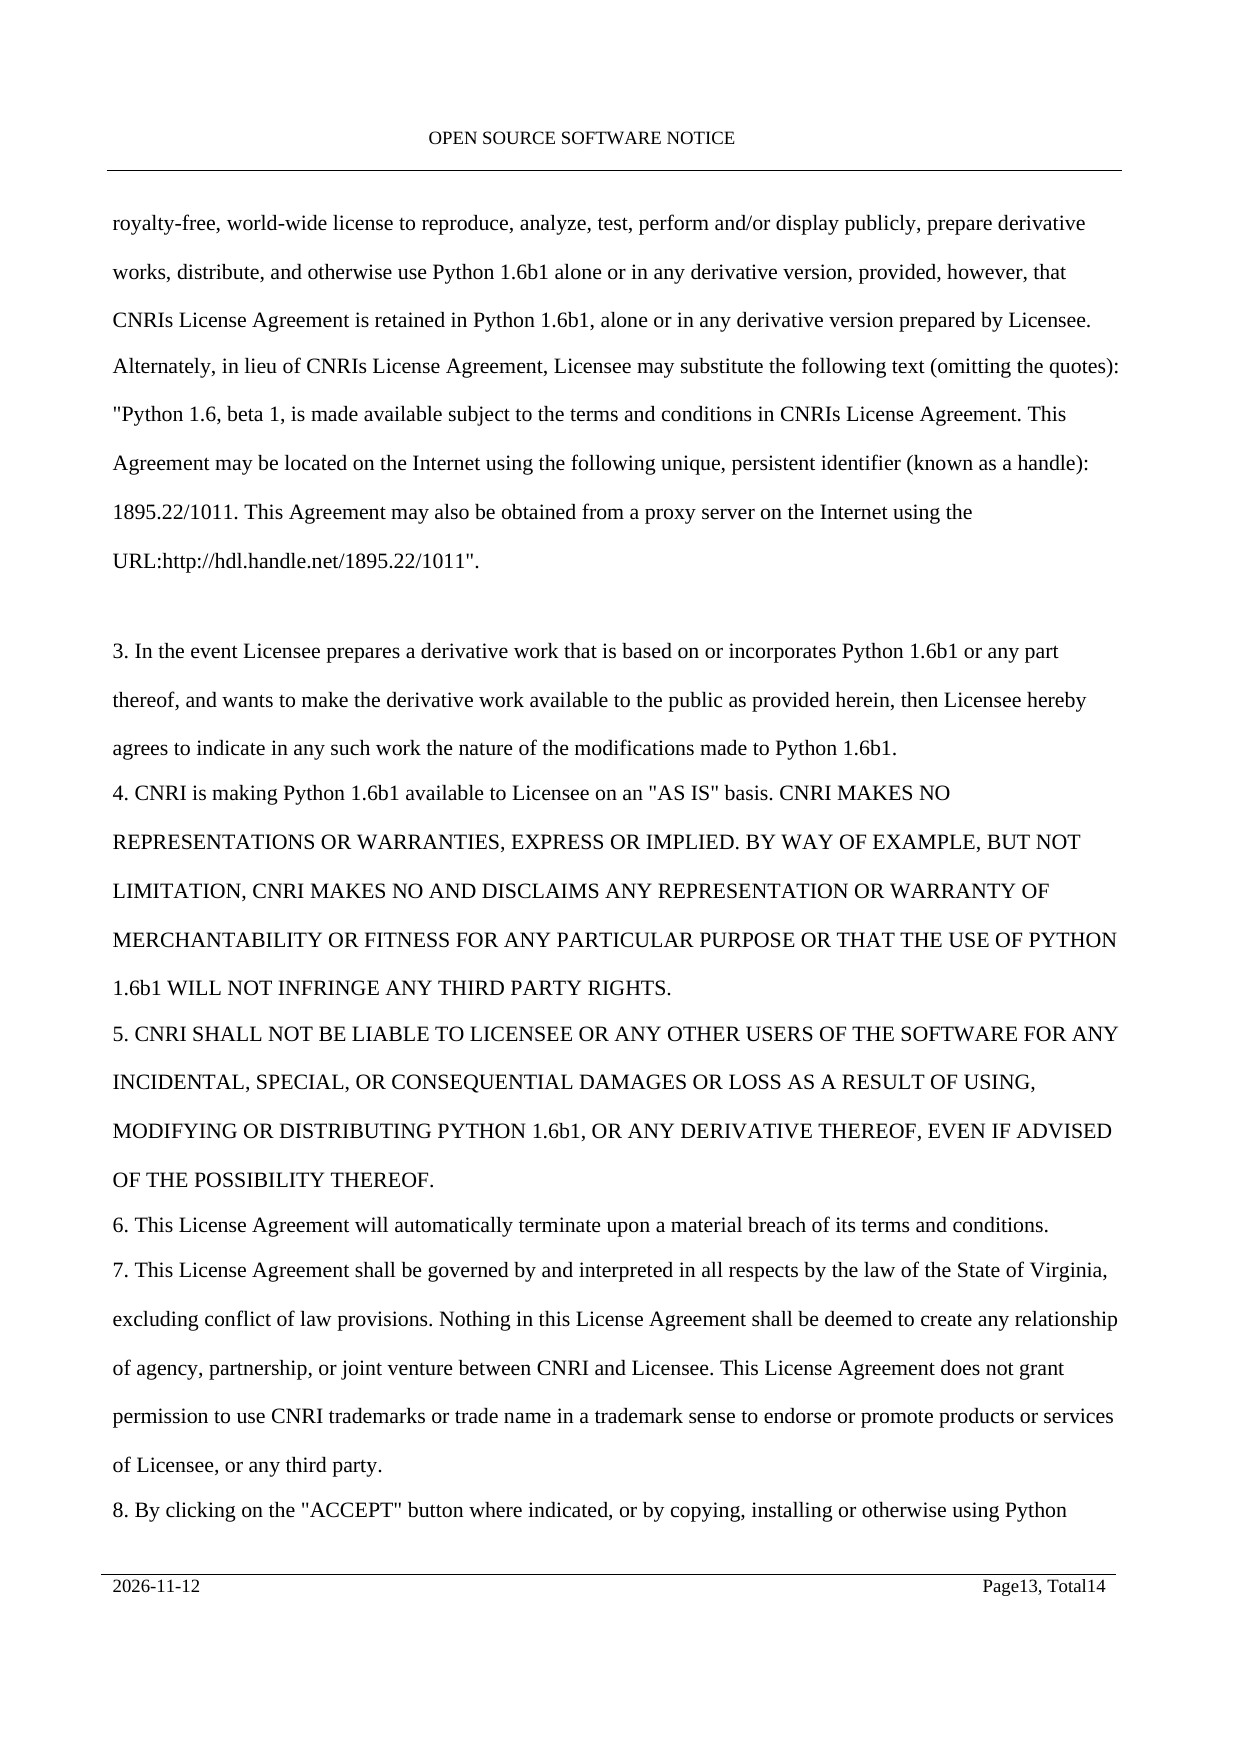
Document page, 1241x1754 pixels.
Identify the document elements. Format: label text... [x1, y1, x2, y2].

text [112, 1493, 1128, 1526]
text 7. This License Agreement shall be governed by and interpreted in all respects by the law of the State of Virginia, excluding conflict of law provisions. Nothing in this License Agreement shall be deemed to create any relationship of agency, partnership, or joint venture between CNRI and Licensee. This License Agreement does not grant permission to use CNRI trademarks or trade name in a trademark sense to endorse or promote products or services of Licensee, or any third party. [112, 1253, 1128, 1481]
text 4. CNRI is making Python 1.6b1 available to Licensee on an "AS IS" basis. CNRI MAKES NO REPRESENTATIONS OR WARRANTIES, EXPRESS OR IMPLIED. BY WAY OF EXAMPLE, BUT NOT LIMITATION, CNRI MAKES NO AND DISCLAIMS ANY REPRESENTATION OR WARRANTY OF MERCHANTABILITY OR FITNESS FOR ANY PARTICULAR PURPOSE OR THAT THE USE OF PYTHON 1.6b1 WILL NOT INFRINGE ANY THIRD PARTY RIGHTS. [112, 777, 1128, 1004]
text 3. In the event Licensee prepares a derivative work that is based on or incorporates Python 1.6b1 or any part thereof, and wants to make the derivative work available to the public as provided herein, then Licensee hereby agrees to indicate in any such work the nature of the modifications made to Python 1.6b1. [112, 634, 1128, 764]
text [112, 206, 1128, 336]
text 5. CNRI SHALL NOT BE LIABLE TO LICENSEE OR ANY OTHER USERS OF THE SOFTWARE FOR ANY INCIDENTAL, SPECIAL, OR CONSEQUENTIAL DAMAGES OR LOSS AS A RESULT OF USING, MODIFYING OR DISTRIBUTING PYTHON 1.6b1, OR ANY DERIVATIVE THEREOF, EVEN IF ADVISED OF THE POSSIBILITY THEREOF. [112, 1017, 1128, 1196]
text 6. This License Agreement will automatically terminate upon a material breach of its terms and conditions. [112, 1208, 1128, 1241]
text Alternately, in lieu of CNRIs License Agreement, Licensee may substitute the following text (omitting the quotes): "Python 1.6, beta 1, is made available subject to the terms and conditions in CNRIs License Agreement. This Agreement may be located on the Internet using the following unique, persistent identifier (known as a handle): 1895.22/1011. This Agreement may also be obtained from a proxy server on the Internet using the URL:http://hdl.handle.net/1895.22/1011". [112, 349, 1128, 576]
